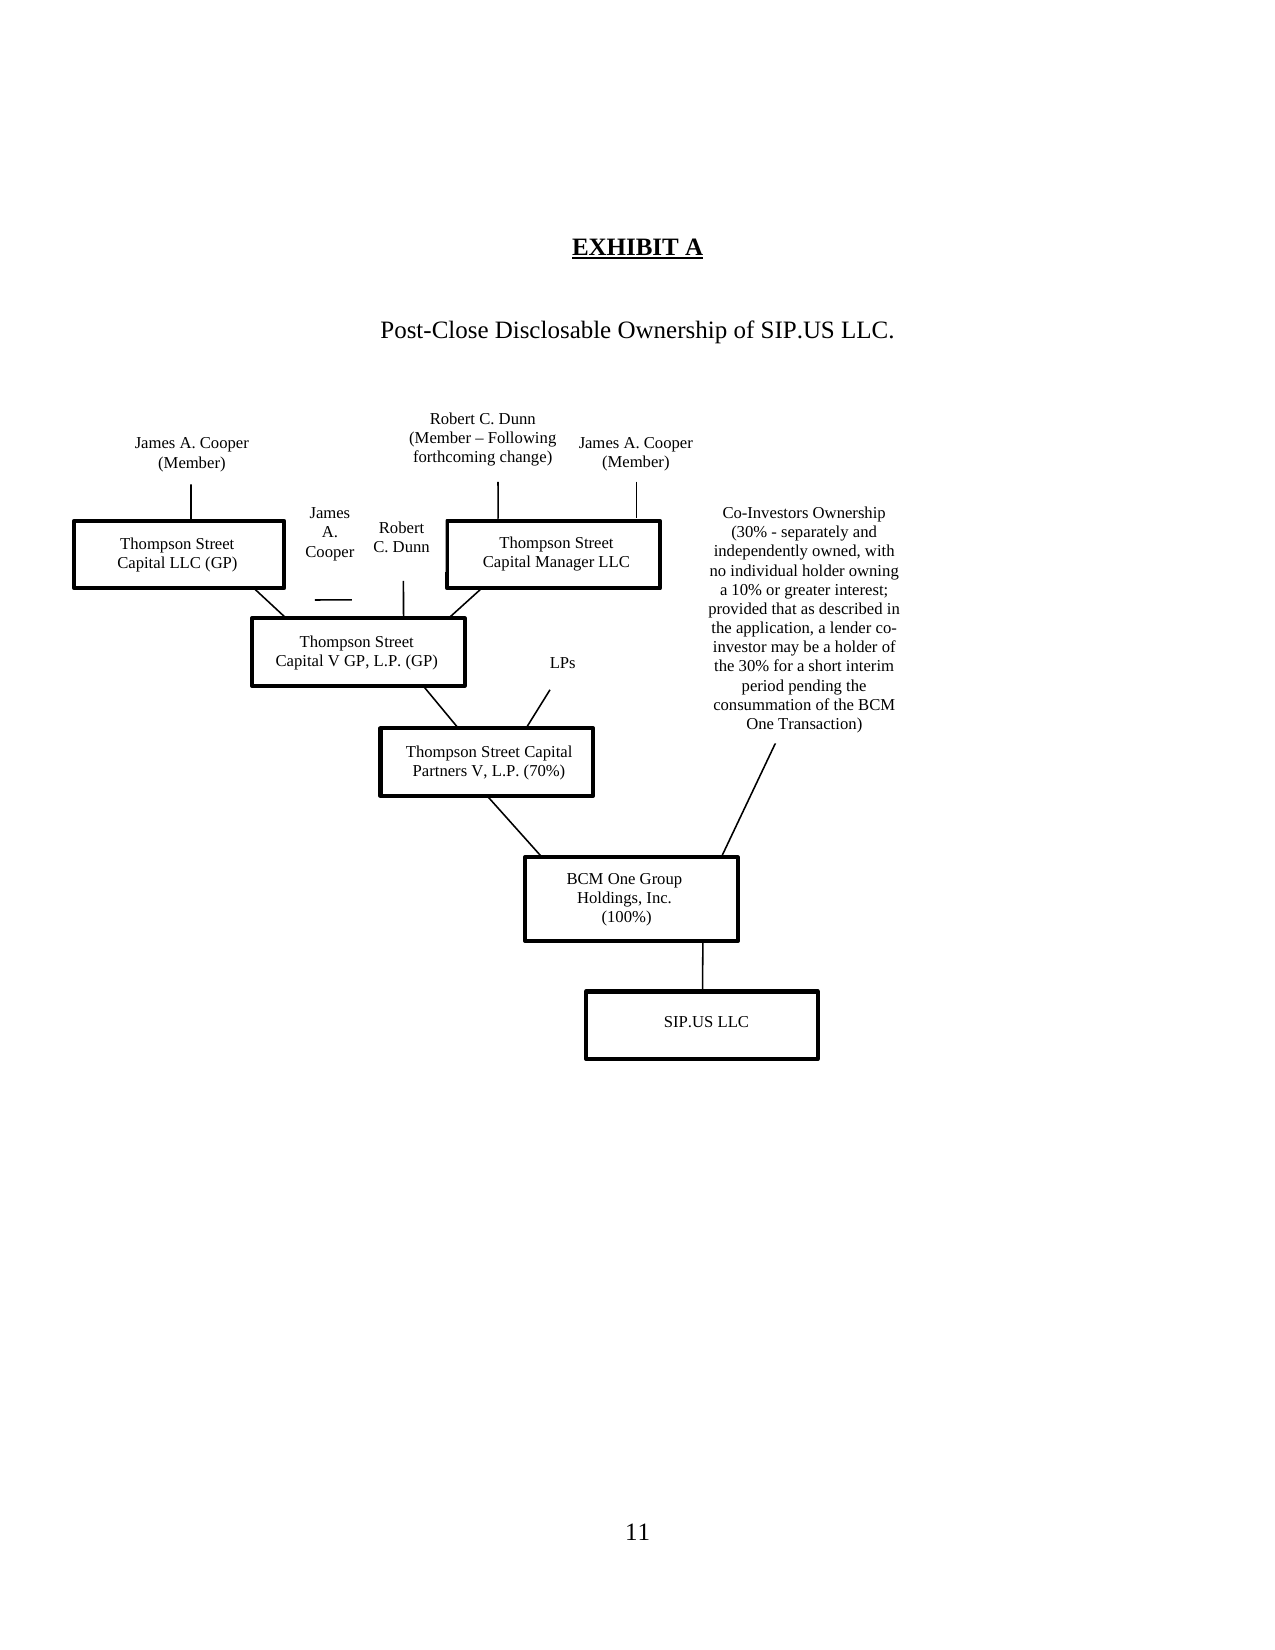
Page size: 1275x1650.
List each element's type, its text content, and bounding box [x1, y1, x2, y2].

text EXHIBIT A [150, 232, 1125, 261]
text Post-Close Disclosable Ownership of SIP.US LLC. [150, 315, 1125, 344]
